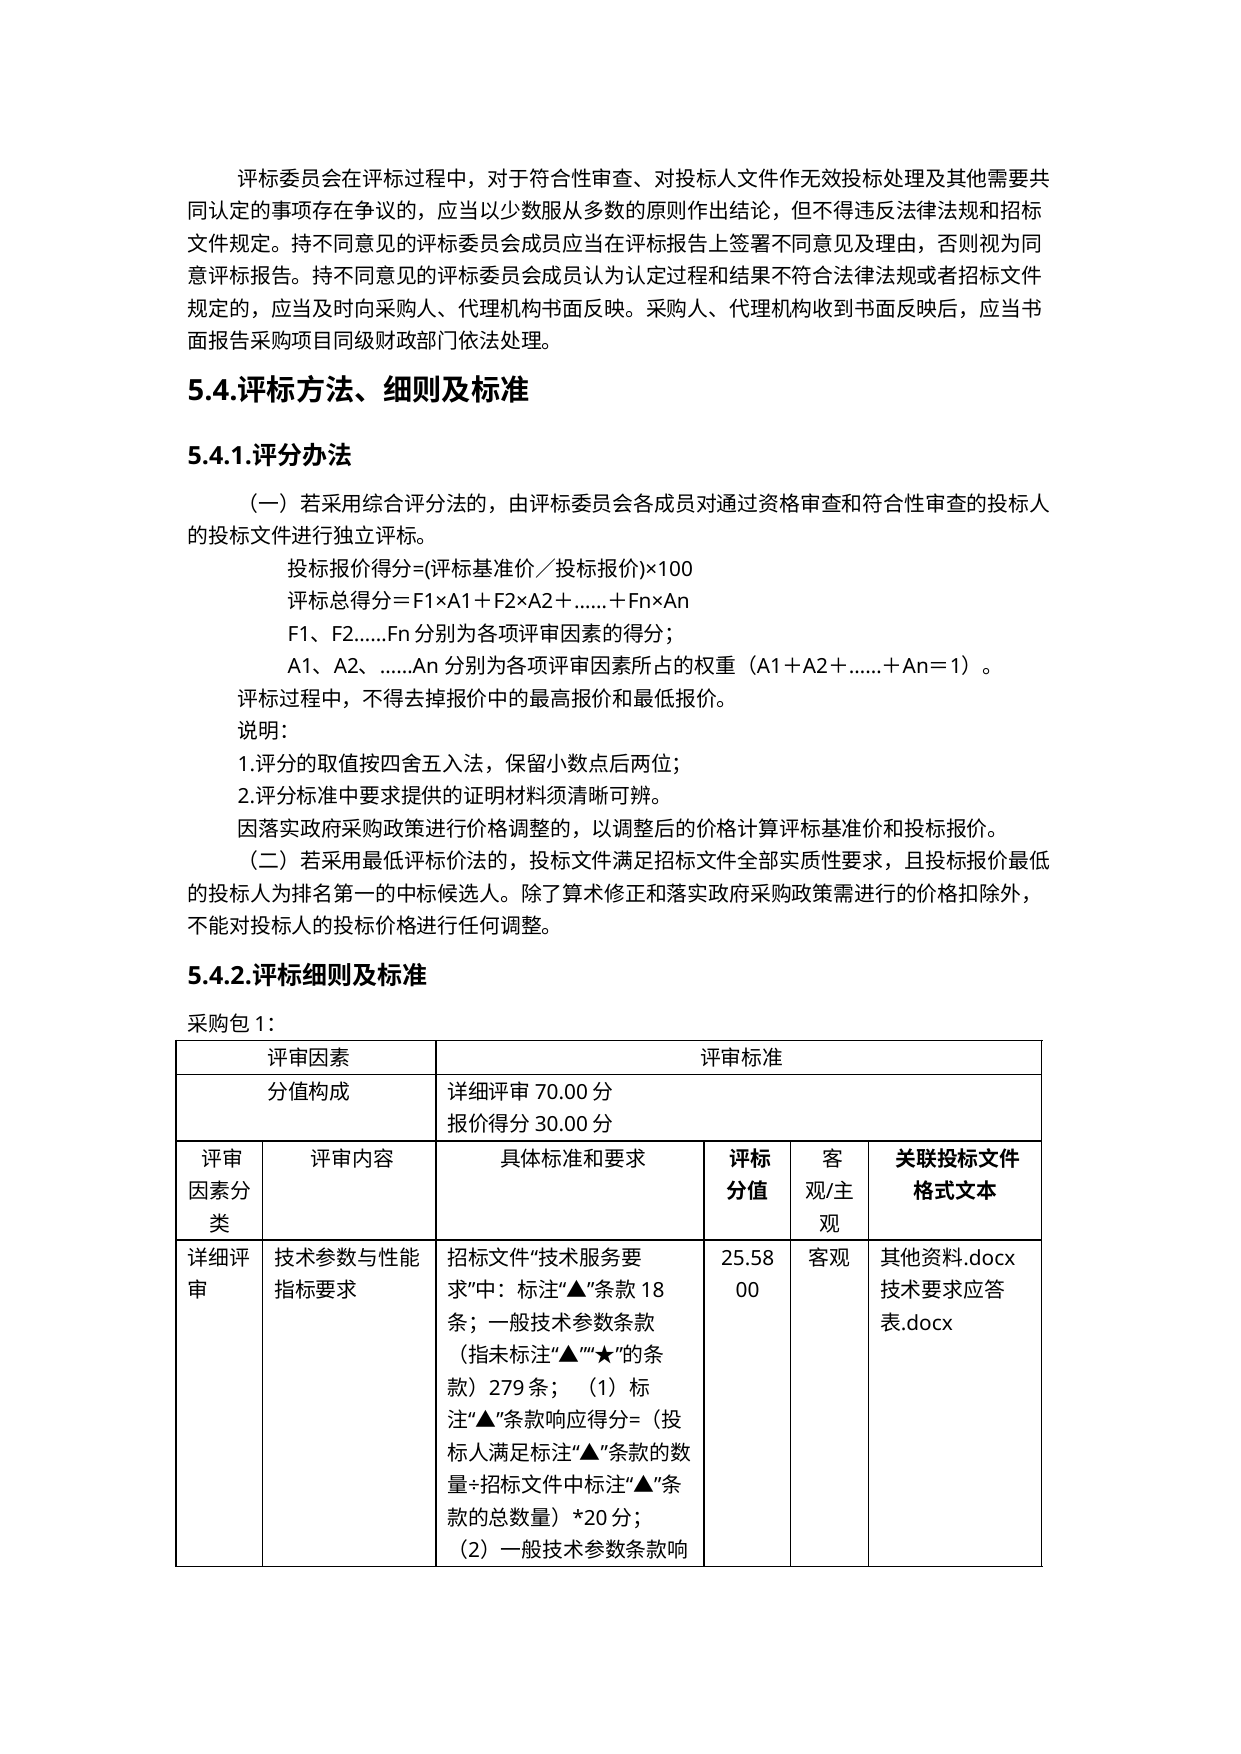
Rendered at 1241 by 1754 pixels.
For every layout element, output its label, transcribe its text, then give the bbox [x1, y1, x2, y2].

text 采购包1： [187, 1007, 1053, 1039]
table_cell 评审内容 [263, 1142, 435, 1239]
table_cell 评审因素分类 [177, 1142, 262, 1239]
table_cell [869, 1241, 1041, 1566]
text 评标总得分＝F1×A1＋F2×A2＋……＋Fn×An [187, 584, 1053, 617]
text 5.4.1.评分办法 [187, 422, 1053, 487]
text （二）若采用最低评标价法的，投标文件满足招标文件全部实质性要求，且投标报价最低的投标人为排名第一的中标候选人。除了算术修正和落实政府采购政策需进行的价格扣除外，不能对投标人的投标价格进行任何调整。 [187, 844, 1053, 942]
table_header 评审因素 [177, 1041, 435, 1073]
table_header 评审标准 [437, 1041, 1041, 1073]
text 投标报价得分=(评标基准价／投标报价)×100 [187, 552, 1053, 584]
table_cell 客观 [791, 1241, 868, 1566]
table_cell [437, 1241, 703, 1566]
text 1.评分的取值按四舍五入法，保留小数点后两位； [187, 747, 1053, 779]
table_cell 25.5800 [705, 1241, 790, 1566]
text 5.4.评标方法、细则及标准 [187, 357, 1053, 422]
table_cell 分值构成 [177, 1075, 435, 1140]
table_cell 具体标准和要求 [437, 1142, 703, 1239]
text （一）若采用综合评分法的，由评标委员会各成员对通过资格审查和符合性审查的投标人的投标文件进行独立评标。 [187, 487, 1053, 552]
table_cell 详细评审70.00分 报价得分30.00分 [437, 1075, 1041, 1140]
table_cell 详细评审 [177, 1241, 262, 1566]
table_cell 客观/主观 [791, 1142, 868, 1239]
table_cell 关联投标文件格式文本 [869, 1142, 1041, 1239]
text 评标过程中，不得去掉报价中的最高报价和最低报价。 [187, 682, 1053, 714]
text 说明： [187, 714, 1053, 747]
text 2.评分标准中要求提供的证明材料须清晰可辨。 [187, 779, 1053, 812]
text F1、F2……Fn分别为各项评审因素的得分； [187, 617, 1053, 649]
text 5.4.2.评标细则及标准 [187, 942, 1053, 1007]
table_cell 技术参数与性能指标要求 [263, 1241, 435, 1566]
text A1、A2、……An 分别为各项评审因素所占的权重（A1＋A2＋……＋An＝1）。 [187, 649, 1053, 682]
text 评标委员会在评标过程中，对于符合性审查、对投标人文件作无效投标处理及其他需要共同认定的事项存在争议的，应当以少数服从多数的原则作出结论，但不得违反法律法规和招标文件规定。持不同意见的评标委员会成员应当在评标报告上签署不同意见及理由，否则视为同意评标报告。持不同意见的评标委员会成员认为认定过程和结果不符合法律法规或者招标文件规定的，应当及时向采购人、代理机构书面反映。采购人、代理机构收到书面反映后，应当书面报告采购项目同级财政部门依法处理。 [187, 162, 1053, 357]
table_cell 评标分值 [705, 1142, 790, 1239]
text 因落实政府采购政策进行价格调整的，以调整后的价格计算评标基准价和投标报价。 [187, 812, 1053, 844]
